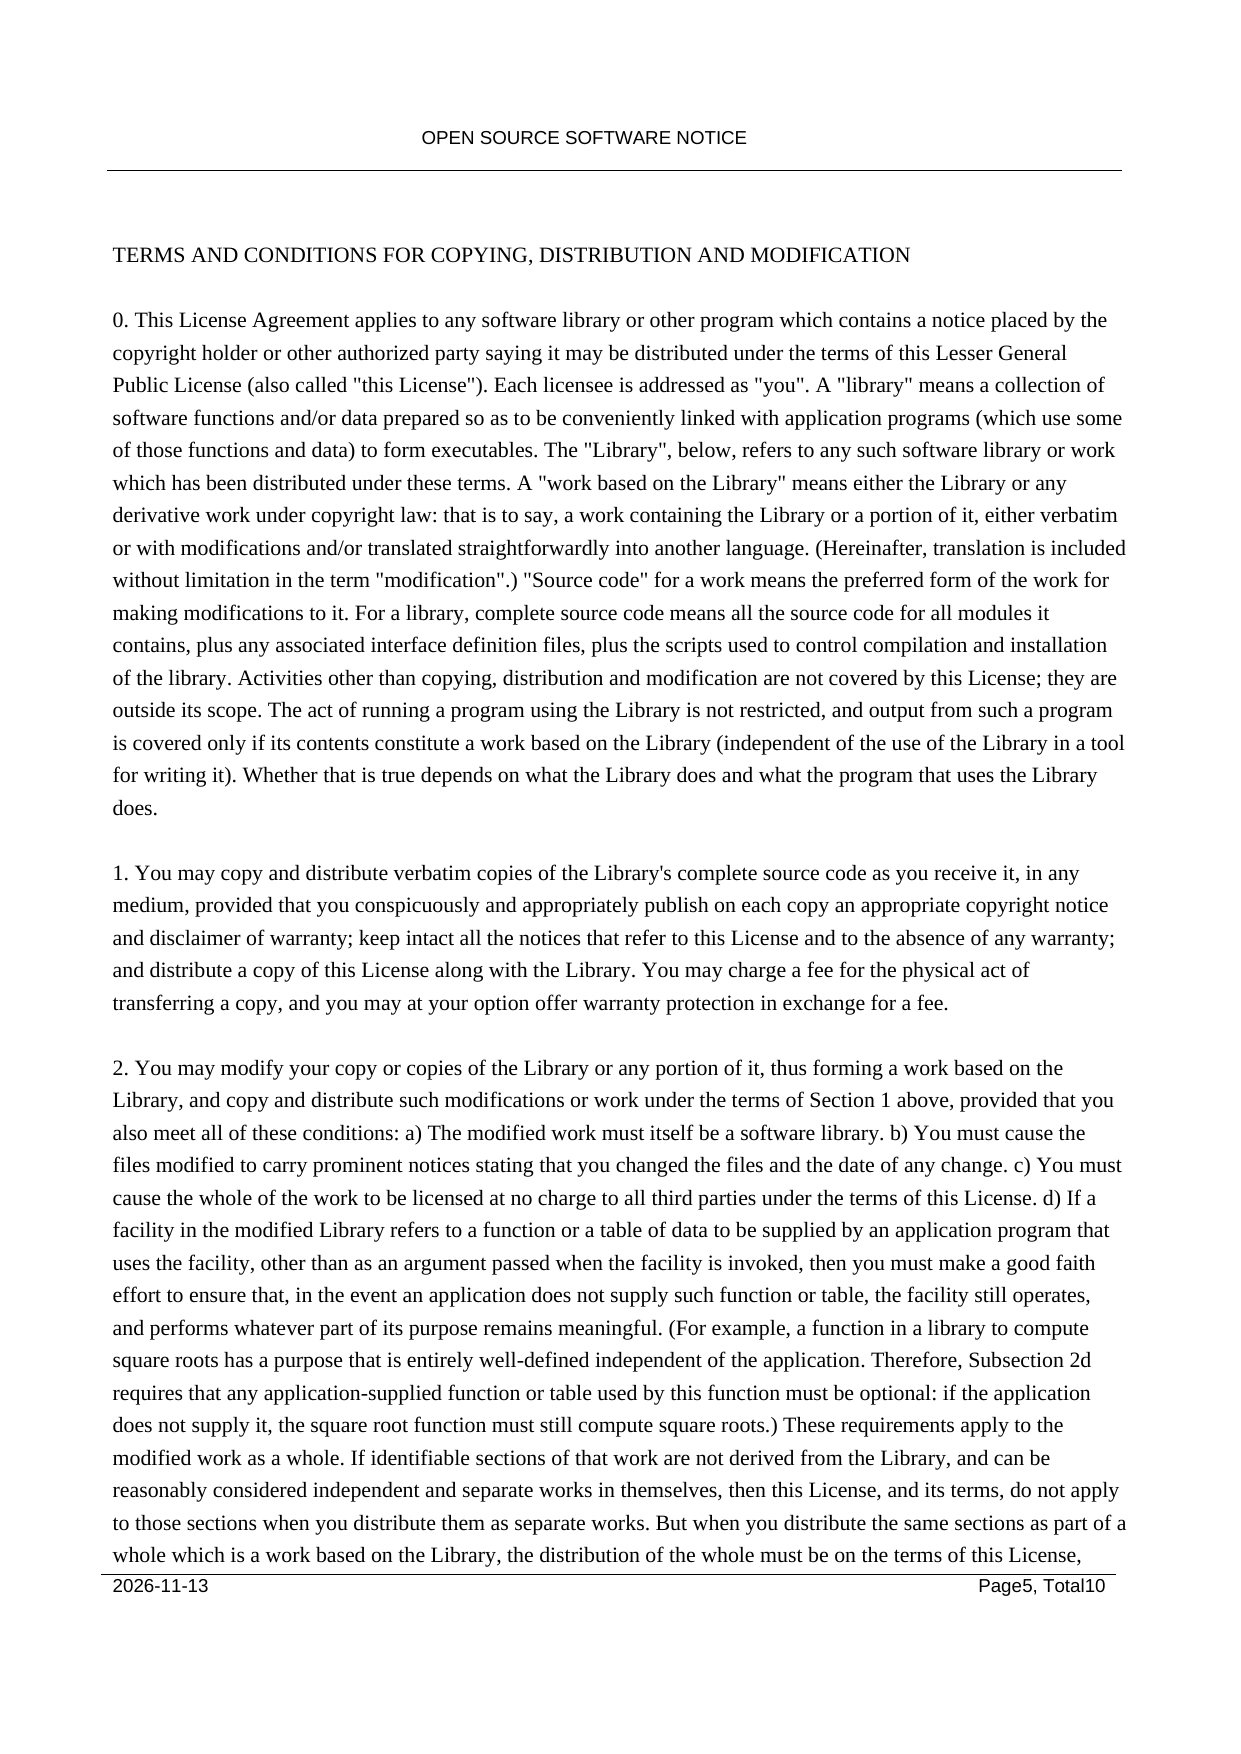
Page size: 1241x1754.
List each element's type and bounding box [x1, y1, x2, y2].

text [112, 206, 1128, 1571]
